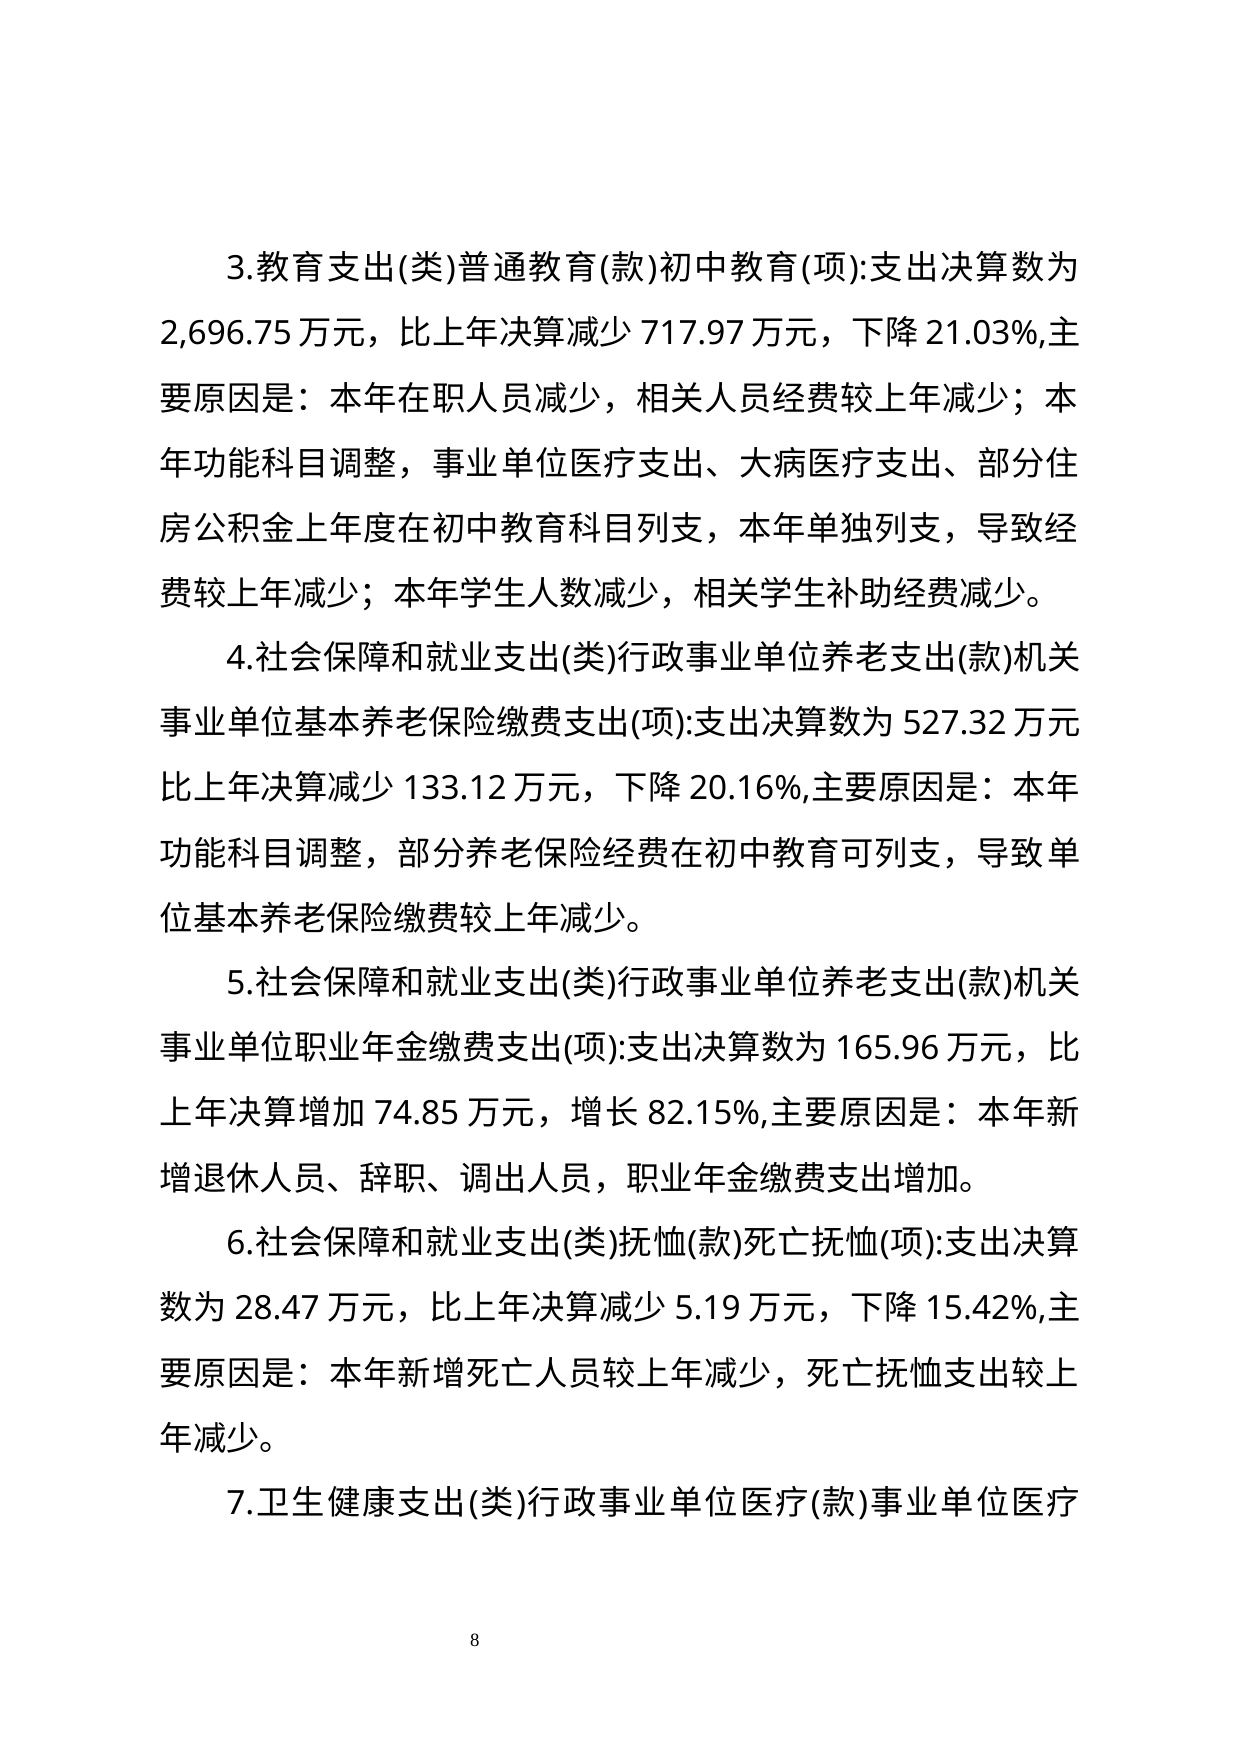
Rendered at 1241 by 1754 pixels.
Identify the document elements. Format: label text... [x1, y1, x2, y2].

text 3.教育支出(类)普通教育(款)初中教育(项):支出决算数为2,696.75万元，比上年决算减少717.97万元，下降21.03%,主要原因是：本年在职人员减少，相关人员经费较上年减少；本年功能科目调整，事业单位医疗支出、大病医疗支出、部分住房公积金上年度在初中教育科目列支，本年单独列支，导致经费较上年减少；本年学生人数减少，相关学生补助经费减少。 [159, 233, 1081, 623]
text 5.社会保障和就业支出(类)行政事业单位养老支出(款)机关事业单位职业年金缴费支出(项):支出决算数为165.96万元，比上年决算增加74.85万元，增长82.15%,主要原因是：本年新增退休人员、辞职、调出人员，职业年金缴费支出增加。 [159, 948, 1081, 1208]
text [159, 1468, 1081, 1533]
text 6.社会保障和就业支出(类)抚恤(款)死亡抚恤(项):支出决算数为28.47万元，比上年决算减少5.19万元，下降15.42%,主要原因是：本年新增死亡人员较上年减少，死亡抚恤支出较上年减少。 [159, 1208, 1081, 1468]
text 4.社会保障和就业支出(类)行政事业单位养老支出(款)机关事业单位基本养老保险缴费支出(项):支出决算数为527.32万元，比上年决算减少133.12万元，下降20.16%,主要原因是：本年功能科目调整，部分养老保险经费在初中教育可列支，导致单位基本养老保险缴费较上年减少。 [159, 623, 1081, 948]
